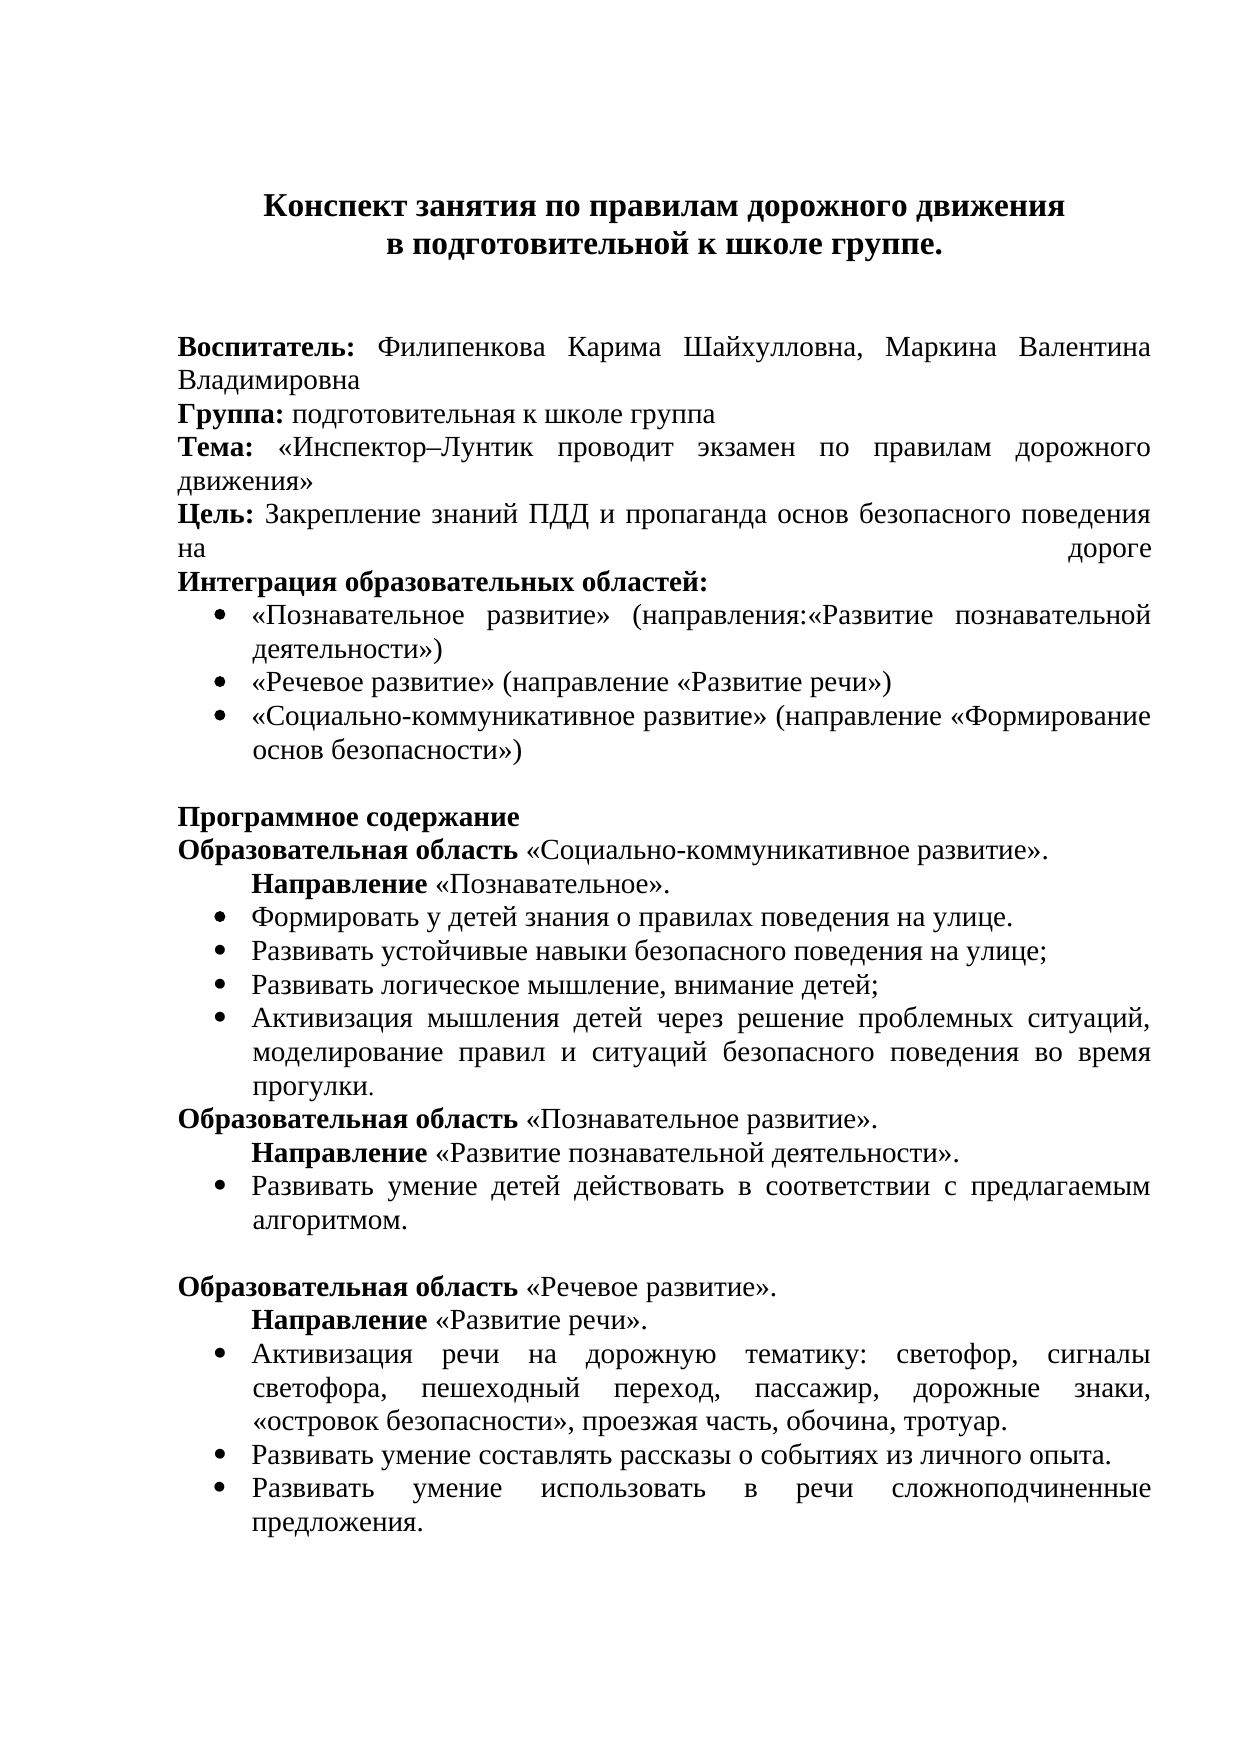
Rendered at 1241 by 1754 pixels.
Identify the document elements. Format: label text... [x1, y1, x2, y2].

list Развивать логическое мышление, внимание детей; [215, 967, 1152, 1000]
text Группа: подготовительная к школе группа [177, 396, 1152, 429]
text Программное содержание [177, 799, 1152, 832]
list «Речевое развитие» (направление «Развитие речи») [215, 664, 1152, 698]
list Развивать умение составлять рассказы о событиях из личного опыта. [215, 1437, 1152, 1470]
text Цель: Закрепление знаний ПДД и пропаганда основ безопасного поведения на дороге Интеграция образовательных областей: [177, 497, 1152, 597]
text Воспитатель: Филипенкова Карима Шайхулловна, Маркина Валентина Владимировна [177, 329, 1152, 396]
list Активизация мышления детей через решение проблемных ситуаций, моделирование правил и ситуаций безопасного поведения во время прогулки. [215, 1000, 1152, 1101]
list «Познавательное развитие» (направления:«Развитие познавательной деятельности») [215, 597, 1152, 664]
text Направление «Познавательное». [177, 866, 1152, 899]
text в подготовительной к школе группе. [177, 223, 1152, 262]
list Активизация речи на дорожную тематику: светофор, сигналы светофора, пешеходный переход, пассажир, дорожные знаки, «островок безопасности», проезжая часть, обочина, тротуар. [215, 1336, 1152, 1437]
list Развивать устойчивые навыки безопасного поведения на улице; [215, 933, 1152, 967]
text Направление «Развитие познавательной деятельности». [177, 1135, 1152, 1168]
list «Социально-коммуникативное развитие» (направление «Формирование основ безопасности») [215, 698, 1152, 765]
list Развивать умение детей действовать в соответствии с предлагаемым алгоритмом. [215, 1168, 1152, 1235]
text Образовательная область «Речевое развитие». [177, 1269, 1152, 1302]
text Образовательная область «Познавательное развитие». [177, 1101, 1152, 1135]
text Направление «Развитие речи». [177, 1302, 1152, 1336]
text Тема: «Инспектор–Лунтик проводит экзамен по правилам дорожного движения» [177, 429, 1152, 497]
list Формировать у детей знания о правилах поведения на улице. [215, 899, 1152, 933]
text Конспект занятия по правилам дорожного движения [177, 185, 1152, 223]
text Образовательная область «Социально-коммуникативное развитие». [177, 832, 1152, 866]
list Развивать умение использовать в речи сложноподчиненные предложения. [214, 1470, 1152, 1538]
